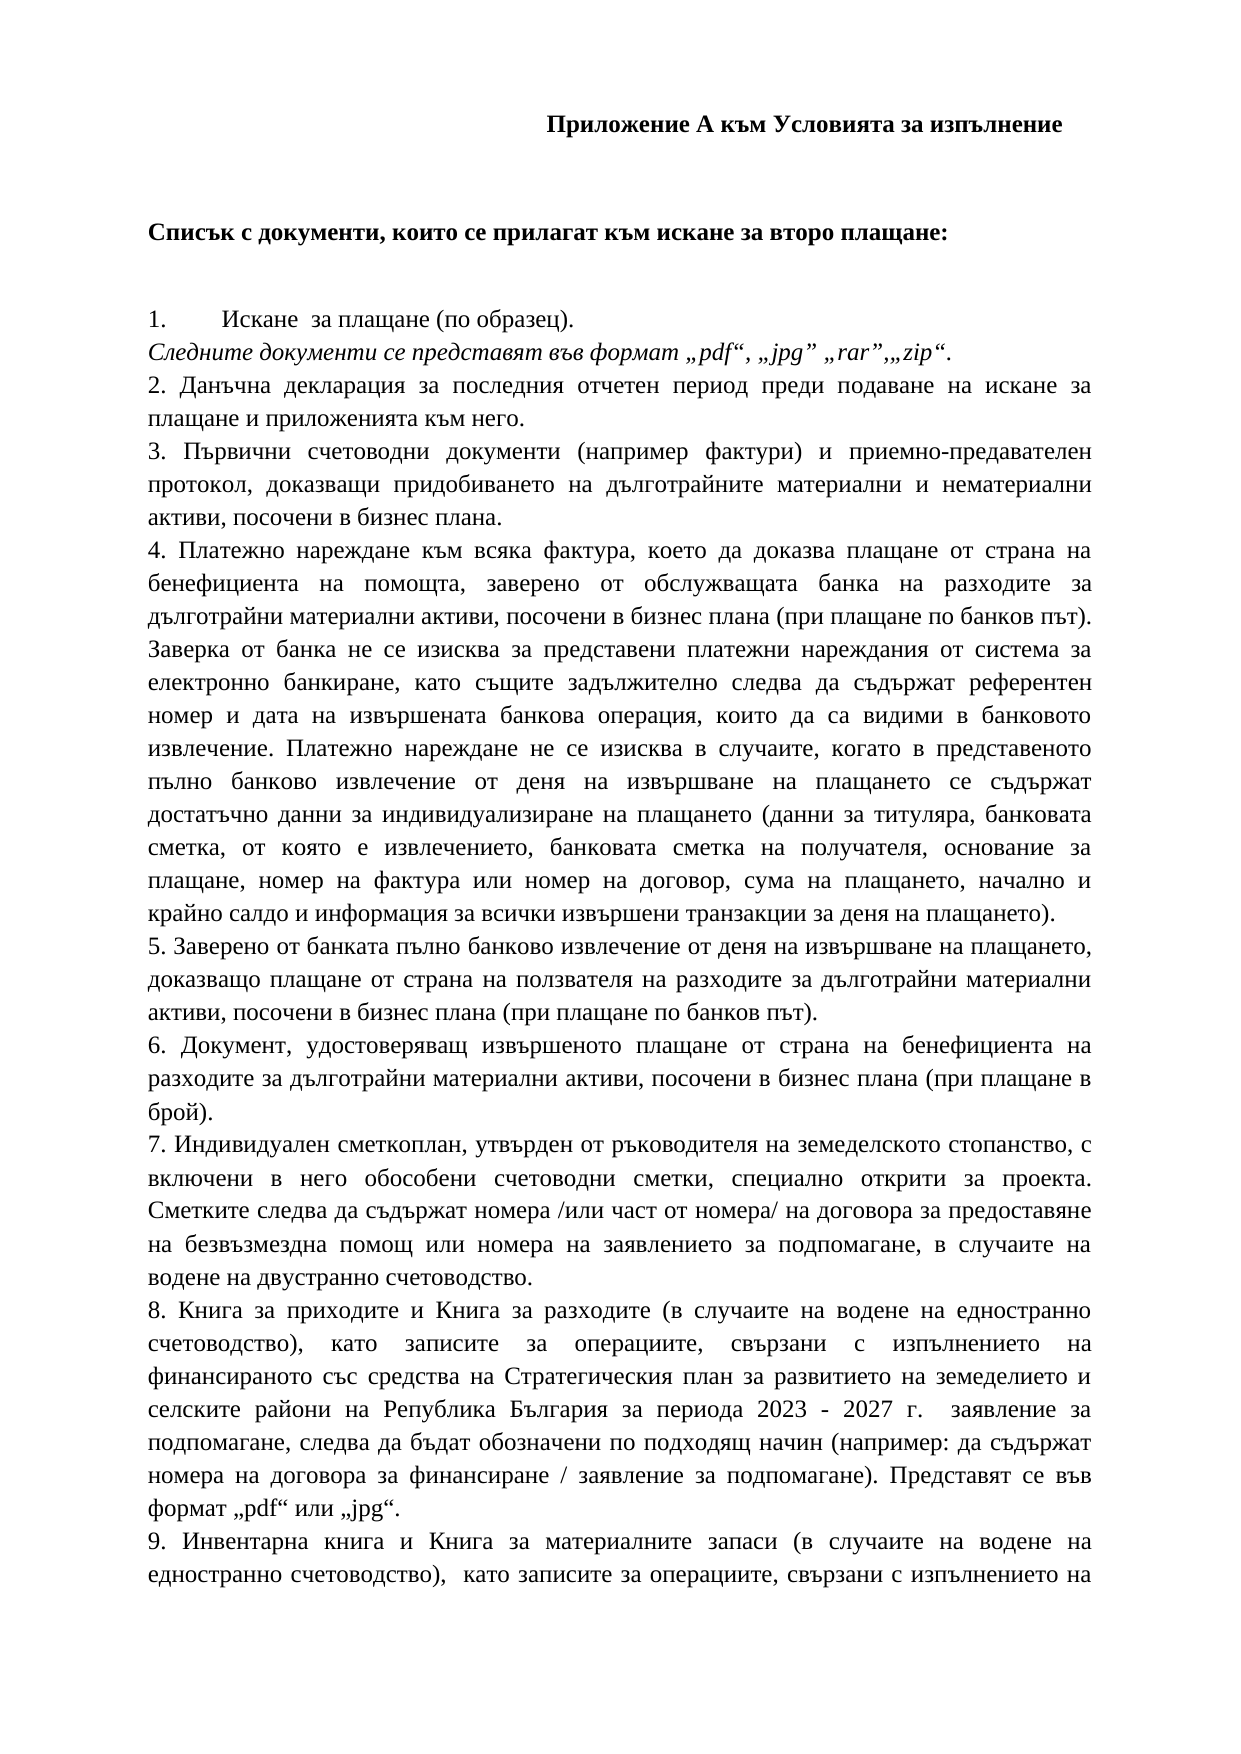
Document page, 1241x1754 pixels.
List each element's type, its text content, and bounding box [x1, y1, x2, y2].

list Искане за плащане (по образец). [148, 304, 1093, 333]
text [148, 1526, 1093, 1588]
text 6. Документ, удостоверяващ извършеното плащане от страна на бенефициента на разходите за дълготрайни материални активи, посочени в бизнес плана (при плащане в брой). [148, 1031, 1093, 1125]
text 2. Данъчна декларация за последния отчетен период преди подаване на искане за плащане и приложенията към него. [148, 370, 1093, 432]
text 8. Книга за приходите и Книга за разходите (в случаите на водене на едностранно счетоводство), като записите за операциите, свързани с изпълнението на финансираното със средства на Стратегическия план за развитието на земеделието и селските райони на Република България за периода 2023 - 2027 г. заявление за подпомагане, следва да бъдат обозначени по подходящ начин (например: да съдържат номера на договора за финансиране / заявление за подпомагане). Представят се във формат „pdf“ или „jpg“. [148, 1295, 1093, 1522]
text 5. Заверено от банката пълно банково извлечение от деня на извършване на плащането, доказващо плащане от страна на ползвателя на разходите за дълготрайни материални активи, посочени в бизнес плана (при плащане по банков път). [148, 931, 1093, 1026]
text 4. Платежно нареждане към всяка фактура, което да доказва плащане от страна на бенефициента на помощта, заверено от обслужващата банка на разходите за дълготрайни материални активи, посочени в бизнес плана (при плащане по банков път). Заверка от банка не се изисква за представени платежни нареждания от система за електронно банкиране, като същите задължително следва да съдържат референтен номер и дата на извършената банкова операция, които да са видими в банковото извлечение. Платежно нареждане не се изисква в случаите, когато в представеното пълно банково извлечение от деня на извършване на плащането се съдържат достатъчно данни за индивидуализиране на плащането (данни за титуляра, банковата сметка, от която е извлечението, банковата сметка на получателя, основание за плащане, номер на фактура или номер на договор, сума на плащането, начално и крайно салдо и информация за всички извършени транзакции за деня на плащането). [148, 535, 1093, 927]
text Списък с документи, които се прилагат към искане за второ плащане: [148, 217, 1093, 246]
text 3. Първични счетоводни документи (например фактури) и приемно-предавателен протокол, доказващи придобиването на дълготрайните материални и нематериални активи, посочени в бизнес плана. [148, 436, 1093, 531]
text Приложение А към Условията за изпълнение [516, 109, 1093, 138]
list Следните документи се представят във формат „pdf“, „jpg” „rar”,„zip“. [148, 337, 1093, 366]
text 7. Индивидуален сметкоплан, утвърден от ръководителя на земеделското стопанство, с включени в него обособени счетоводни сметки, специално открити за проекта. Сметките следва да съдържат номера /или част от номера/ на договора за предоставяне на безвъзмездна помощ или номера на заявлението за подпомагане, в случаите на водене на двустранно счетоводство. [148, 1129, 1093, 1290]
